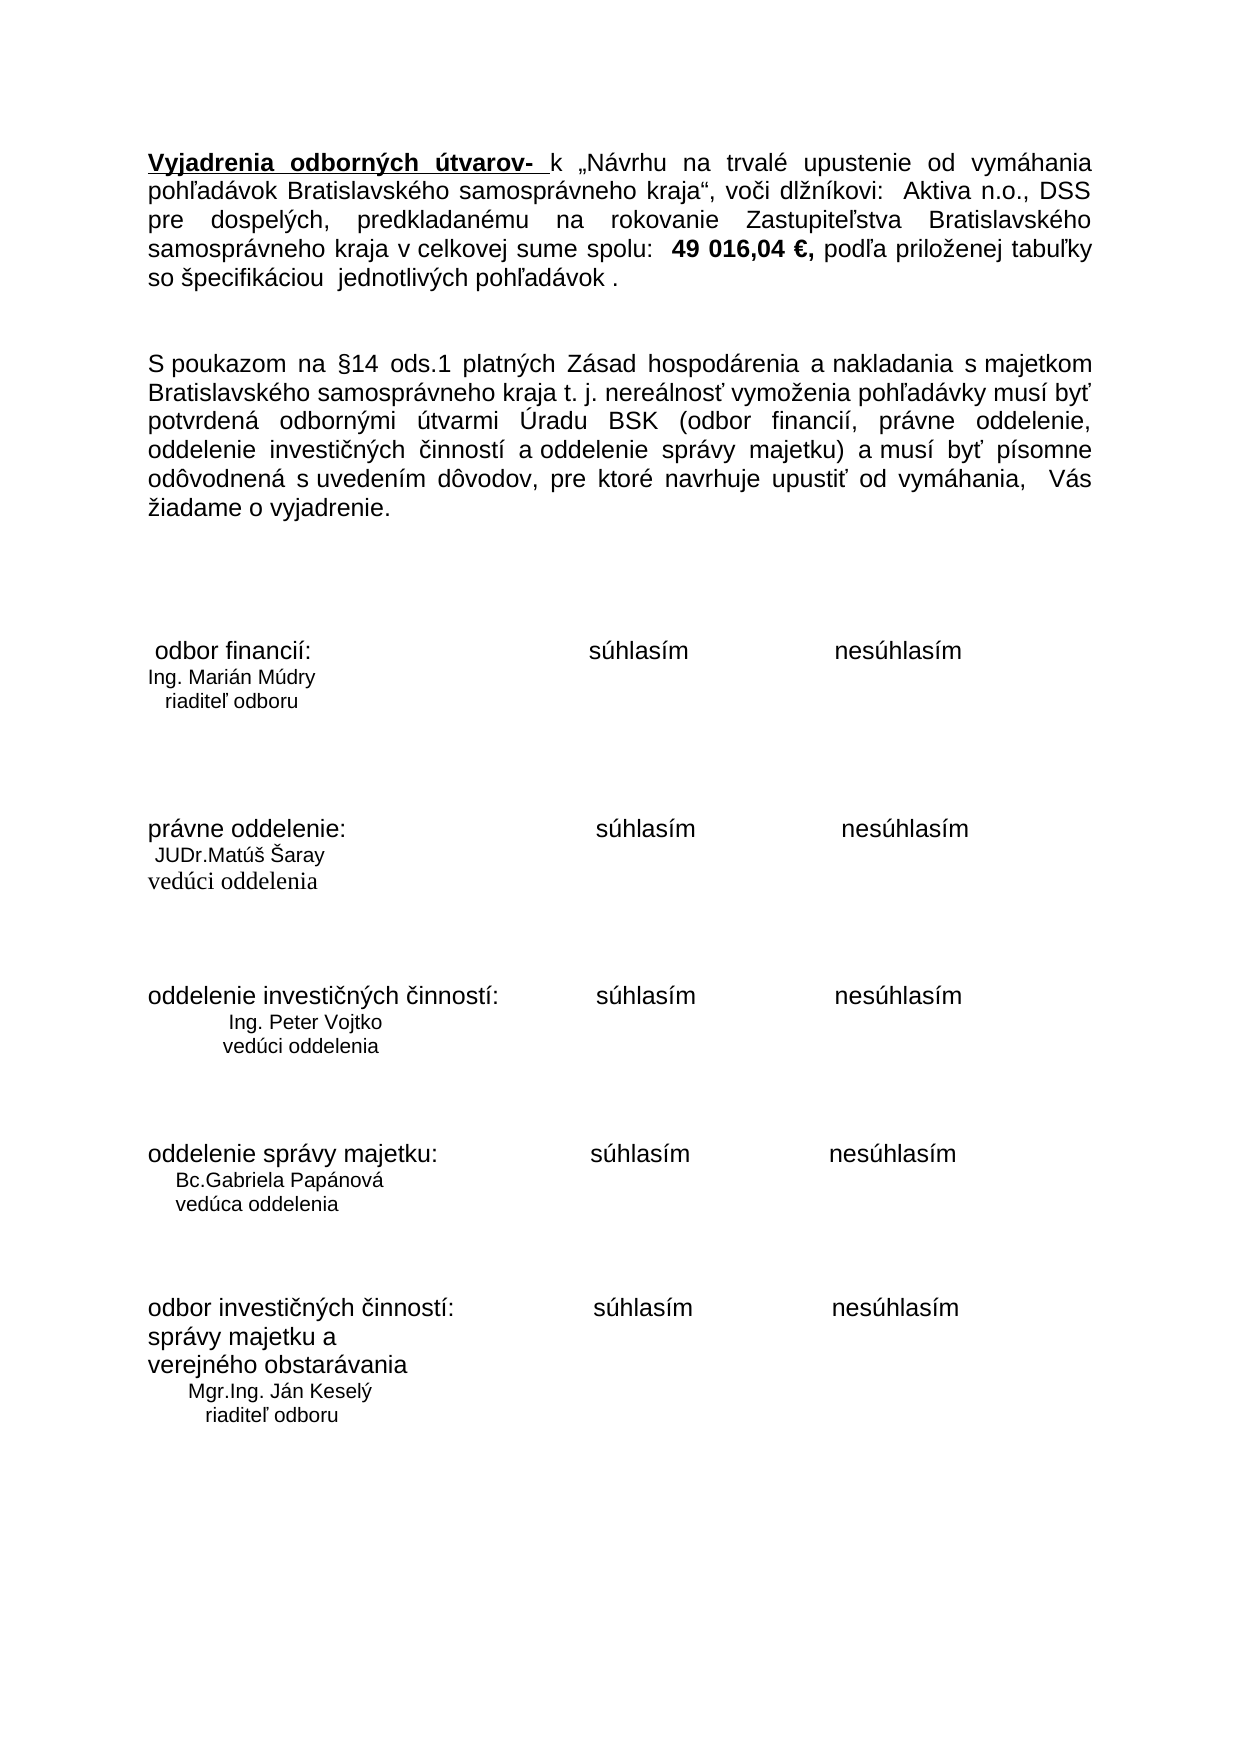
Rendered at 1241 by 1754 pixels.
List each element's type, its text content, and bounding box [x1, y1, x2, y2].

text Ing. Peter Vojtko [148, 1010, 1093, 1034]
text JUDr.Matúš Šaray [148, 842, 1093, 866]
text Vyjadrenia odborných útvarov- k „Návrhu na trvalé upustenie od vymáhania pohľadávok Bratislavského samosprávneho kraja“, voči dlžníkovi: Aktiva n.o., DSS pre dospelých, predkladanému na rokovanie Zastupiteľstva Bratislavského samosprávneho kraja v celkovej sume spolu: 49 016,04 €, podľa priloženej tabuľky so špecifikáciou jednotlivých pohľadávok . [148, 148, 1093, 291]
text Ing. Marián Múdry [148, 665, 1093, 689]
text vedúca oddelenia [148, 1192, 1093, 1216]
text oddelenie investičných činností: súhlasím nesúhlasím [148, 981, 1093, 1010]
text správy majetku a [148, 1322, 1093, 1350]
text S poukazom na §14 ods.1 platných Zásad hospodárenia a nakladania s majetkom Bratislavského samosprávneho kraja t. j. nereálnosť vymoženia pohľadávky musí byť potvrdená odbornými útvarmi Úradu BSK (odbor financií, právne oddelenie, oddelenie investičných činností a oddelenie správy majetku) a musí byť písomne odôvodnená s uvedením dôvodov, pre ktoré navrhuje upustiť od vymáhania, Vás žiadame o vyjadrenie. [148, 349, 1093, 521]
text oddelenie správy majetku: súhlasím nesúhlasím [148, 1139, 1093, 1168]
text Mgr.Ing. Ján Keselý [148, 1379, 1093, 1403]
text verejného obstarávania [148, 1350, 1093, 1379]
text riaditeľ odboru [148, 1403, 1093, 1427]
text vedúci oddelenia [148, 1034, 1093, 1058]
text vedúci oddelenia [148, 866, 1093, 895]
text odbor financií: súhlasím nesúhlasím [148, 636, 1093, 665]
text Bc.Gabriela Papánová [148, 1168, 1093, 1192]
text právne oddelenie: súhlasím nesúhlasím [148, 814, 1093, 842]
text riaditeľ odboru [148, 689, 1093, 713]
text odbor investičných činností: súhlasím nesúhlasím [148, 1293, 1093, 1322]
